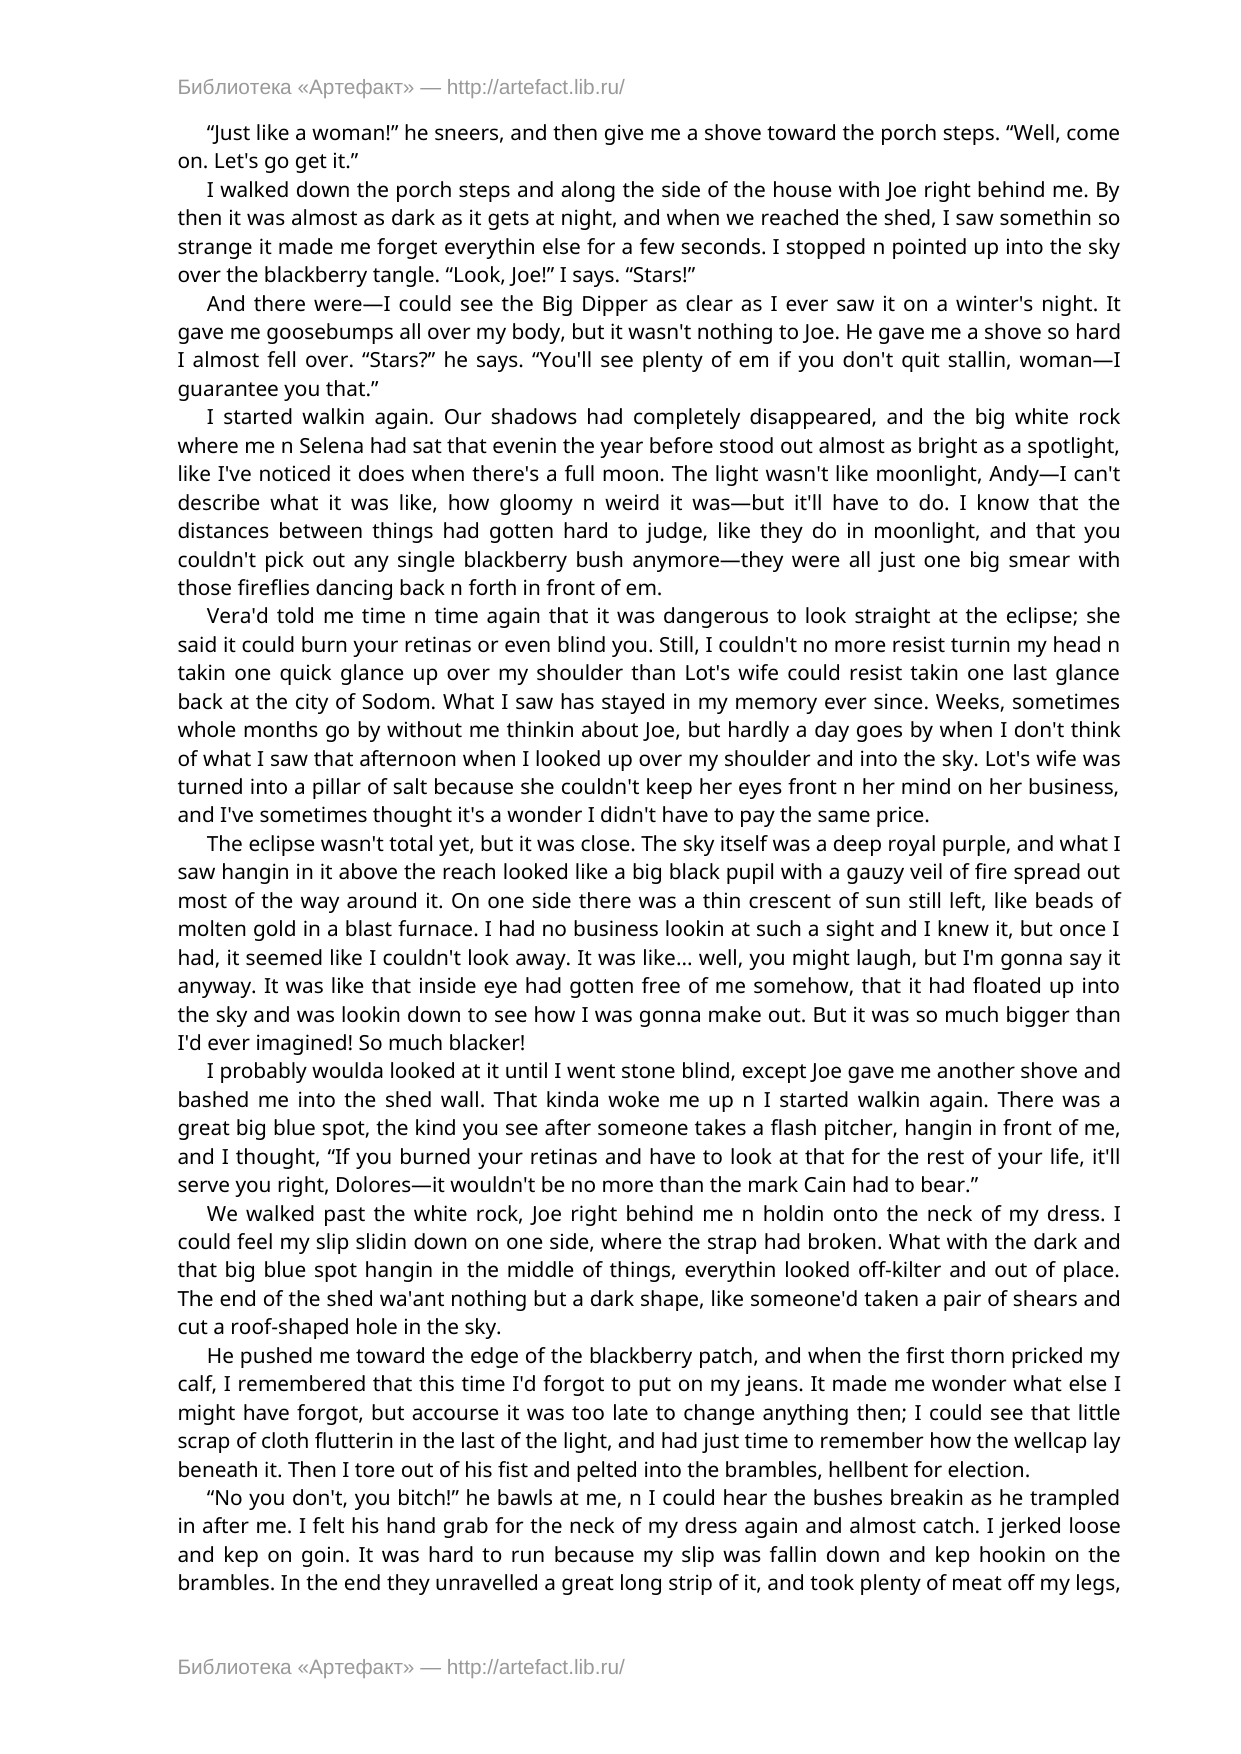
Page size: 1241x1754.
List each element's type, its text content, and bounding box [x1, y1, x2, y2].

text The eclipse wasn't total yet, but it was close. The sky itself was a deep royal purple, and what I saw hangin in it above the reach looked like a big black pupil with a gauzy veil of fire spread out most of the way around it. On one side there was a thin crescent of sun still left, like beads of molten gold in a blast furnace. I had no business lookin at such a sight and I knew it, but once I had, it seemed like I couldn't look away. It was like... well, you might laugh, but I'm gonna say it anyway. It was like that inside eye had gotten free of me somehow, that it had floated up into the sky and was lookin down to see how I was gonna make out. But it was so much bigger than I'd ever imagined! So much blacker! [177, 829, 1122, 1057]
text “Just like a woman!” he sneers, and then give me a shove toward the porch steps. “Well, come on. Let's go get it.” [177, 118, 1122, 175]
text I probably woulda looked at it until I went stone blind, except Joe gave me another shove and bashed me into the shed wall. That kinda woke me up n I started walkin again. There was a great big blue spot, the kind you see after someone takes a flash pitcher, hangin in front of me, and I thought, “If you burned your retinas and have to look at that for the rest of your life, it'll serve you right, Dolores—it wouldn't be no more than the mark Cain had to bear.” [177, 1057, 1122, 1199]
text Vera'd told me time n time again that it was dangerous to look straight at the eclipse; she said it could burn your retinas or even blind you. Still, I couldn't no more resist turnin my head n takin one quick glance up over my shoulder than Lot's wife could resist takin one last glance back at the city of Sodom. What I saw has stayed in my memory ever since. Weeks, sometimes whole months go by without me thinkin about Joe, but hardly a day goes by when I don't think of what I saw that afternoon when I looked up over my shoulder and into the sky. Lot's wife was turned into a pillar of salt because she couldn't keep her eyes front n her mind on her business, and I've sometimes thought it's a wonder I didn't have to pay the same price. [177, 602, 1122, 829]
text He pushed me toward the edge of the blackberry patch, and when the first thorn pricked my calf, I remembered that this time I'd forgot to put on my jeans. It made me wonder what else I might have forgot, but accourse it was too late to change anything then; I could see that little scrap of cloth flutterin in the last of the light, and had just time to remember how the wellcap lay beneath it. Then I tore out of his fist and pelted into the brambles, hellbent for election. [177, 1341, 1122, 1483]
text We walked past the white rock, Joe right behind me n holdin onto the neck of my dress. I could feel my slip slidin down on one side, where the strap had broken. What with the dark and that big blue spot hangin in the middle of things, everythin looked off-kilter and out of place. The end of the shed wa'ant nothing but a dark shape, like someone'd taken a pair of shears and cut a roof-shaped hole in the sky. [177, 1199, 1122, 1341]
text And there were—I could see the Big Dipper as clear as I ever saw it on a winter's night. It gave me goosebumps all over my body, but it wasn't nothing to Joe. He gave me a shove so hard I almost fell over. “Stars?” he says. “You'll see plenty of em if you don't quit stallin, woman—I guarantee you that.” [177, 289, 1122, 402]
text I walked down the porch steps and along the side of the house with Joe right behind me. By then it was almost as dark as it gets at night, and when we reached the shed, I saw somethin so strange it made me forget everythin else for a few seconds. I stopped n pointed up into the sky over the blackberry tangle. “Look, Joe!” I says. “Stars!” [177, 175, 1122, 289]
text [177, 1483, 1122, 1597]
text I started walkin again. Our shadows had completely disappeared, and the big white rock where me n Selena had sat that evenin the year before stood out almost as bright as a spotlight, like I've noticed it does when there's a full moon. The light wasn't like moonlight, Andy—I can't describe what it was like, how gloomy n weird it was—but it'll have to do. I know that the distances between things had gotten hard to judge, like they do in moonlight, and that you couldn't pick out any single blackberry bush anymore—they were all just one big smear with those fireflies dancing back n forth in front of em. [177, 402, 1122, 602]
